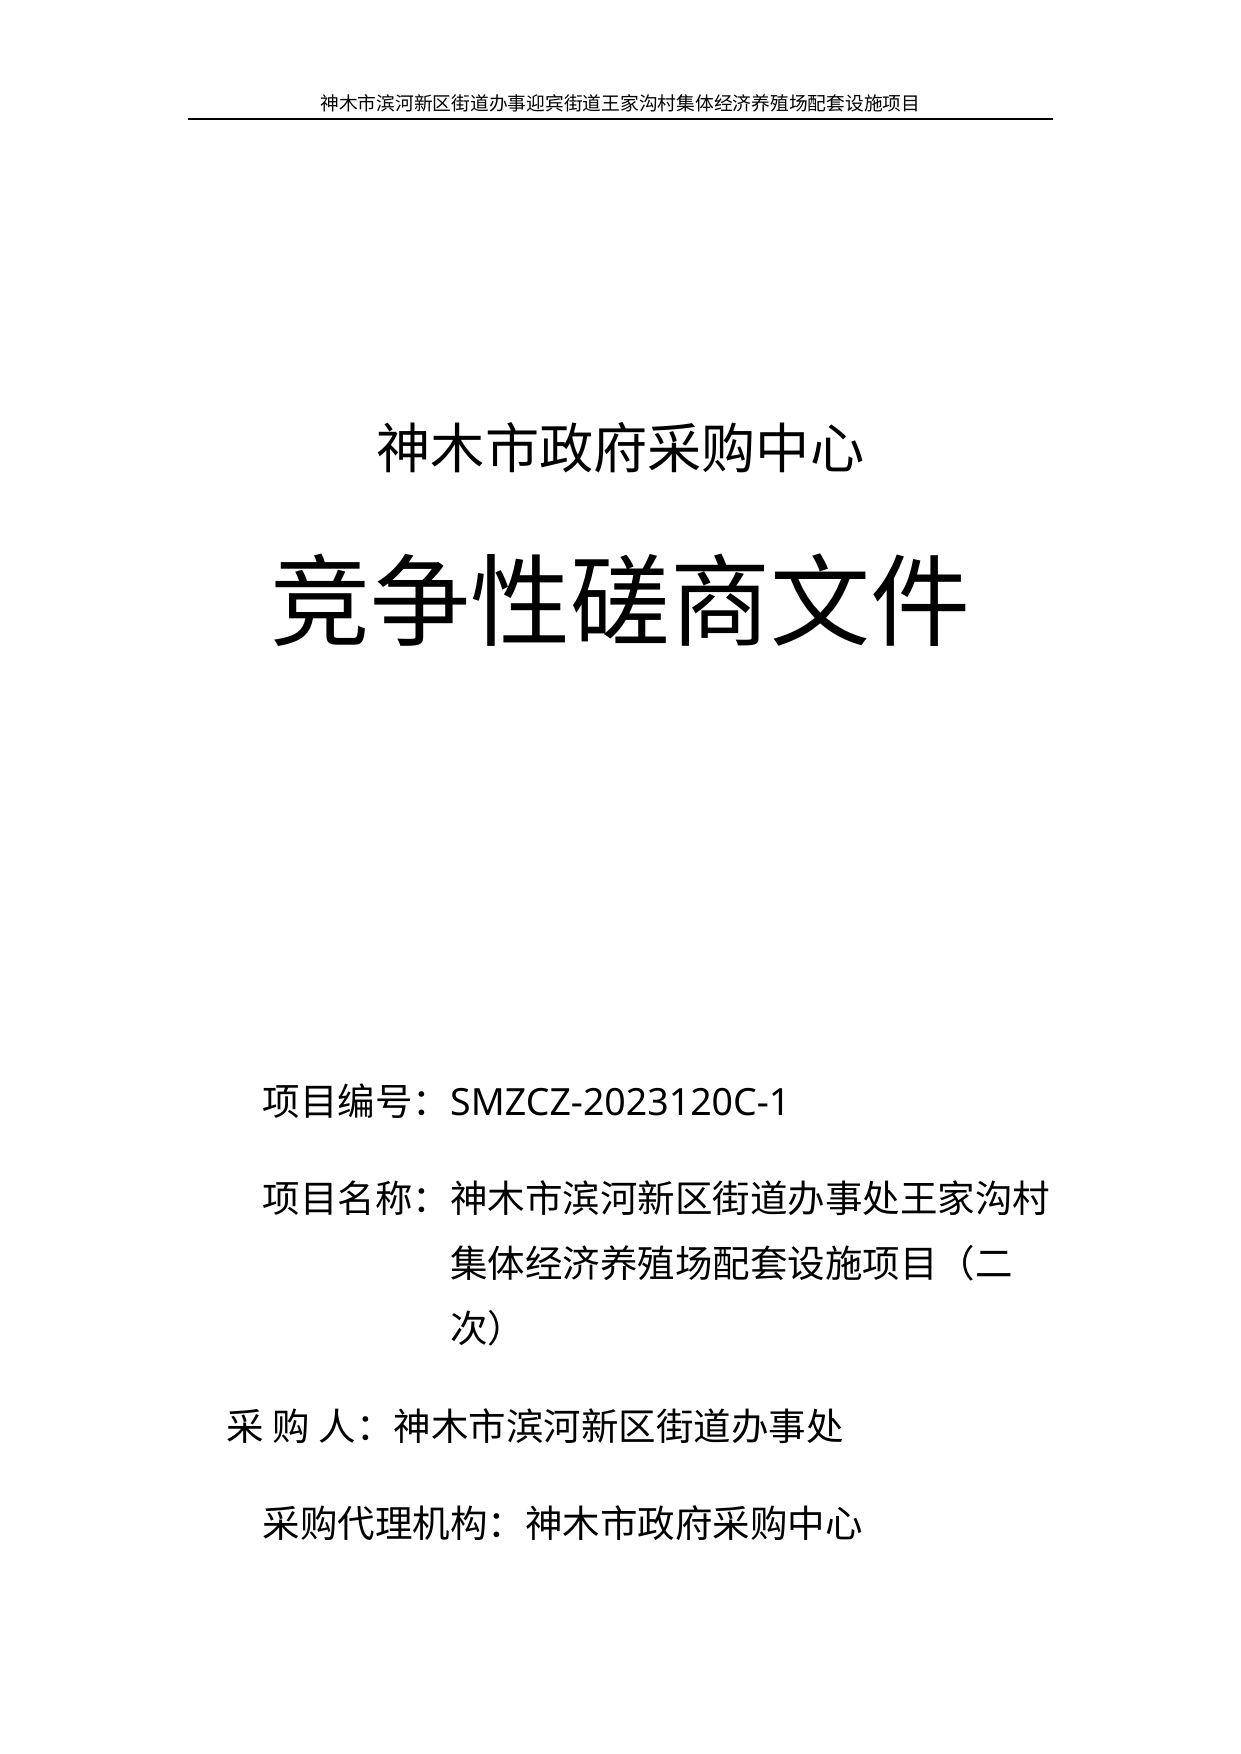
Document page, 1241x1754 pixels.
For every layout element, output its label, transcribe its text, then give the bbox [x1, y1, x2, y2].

text 项目编号：SMZCZ-2023120C-1 [187, 1066, 980, 1131]
text 采购代理机构：神木市政府采购中心 [187, 1489, 1052, 1554]
text 项目名称：神木市滨河新区街道办事处王家沟村集体经济养殖场配套设施项目（二次） [262, 1164, 1052, 1359]
text 竞争性磋商文件 [187, 514, 1053, 676]
text 采 购 人：神木市滨河新区街道办事处 [187, 1391, 1052, 1456]
text 神木市政府采购中心 [187, 396, 1053, 494]
